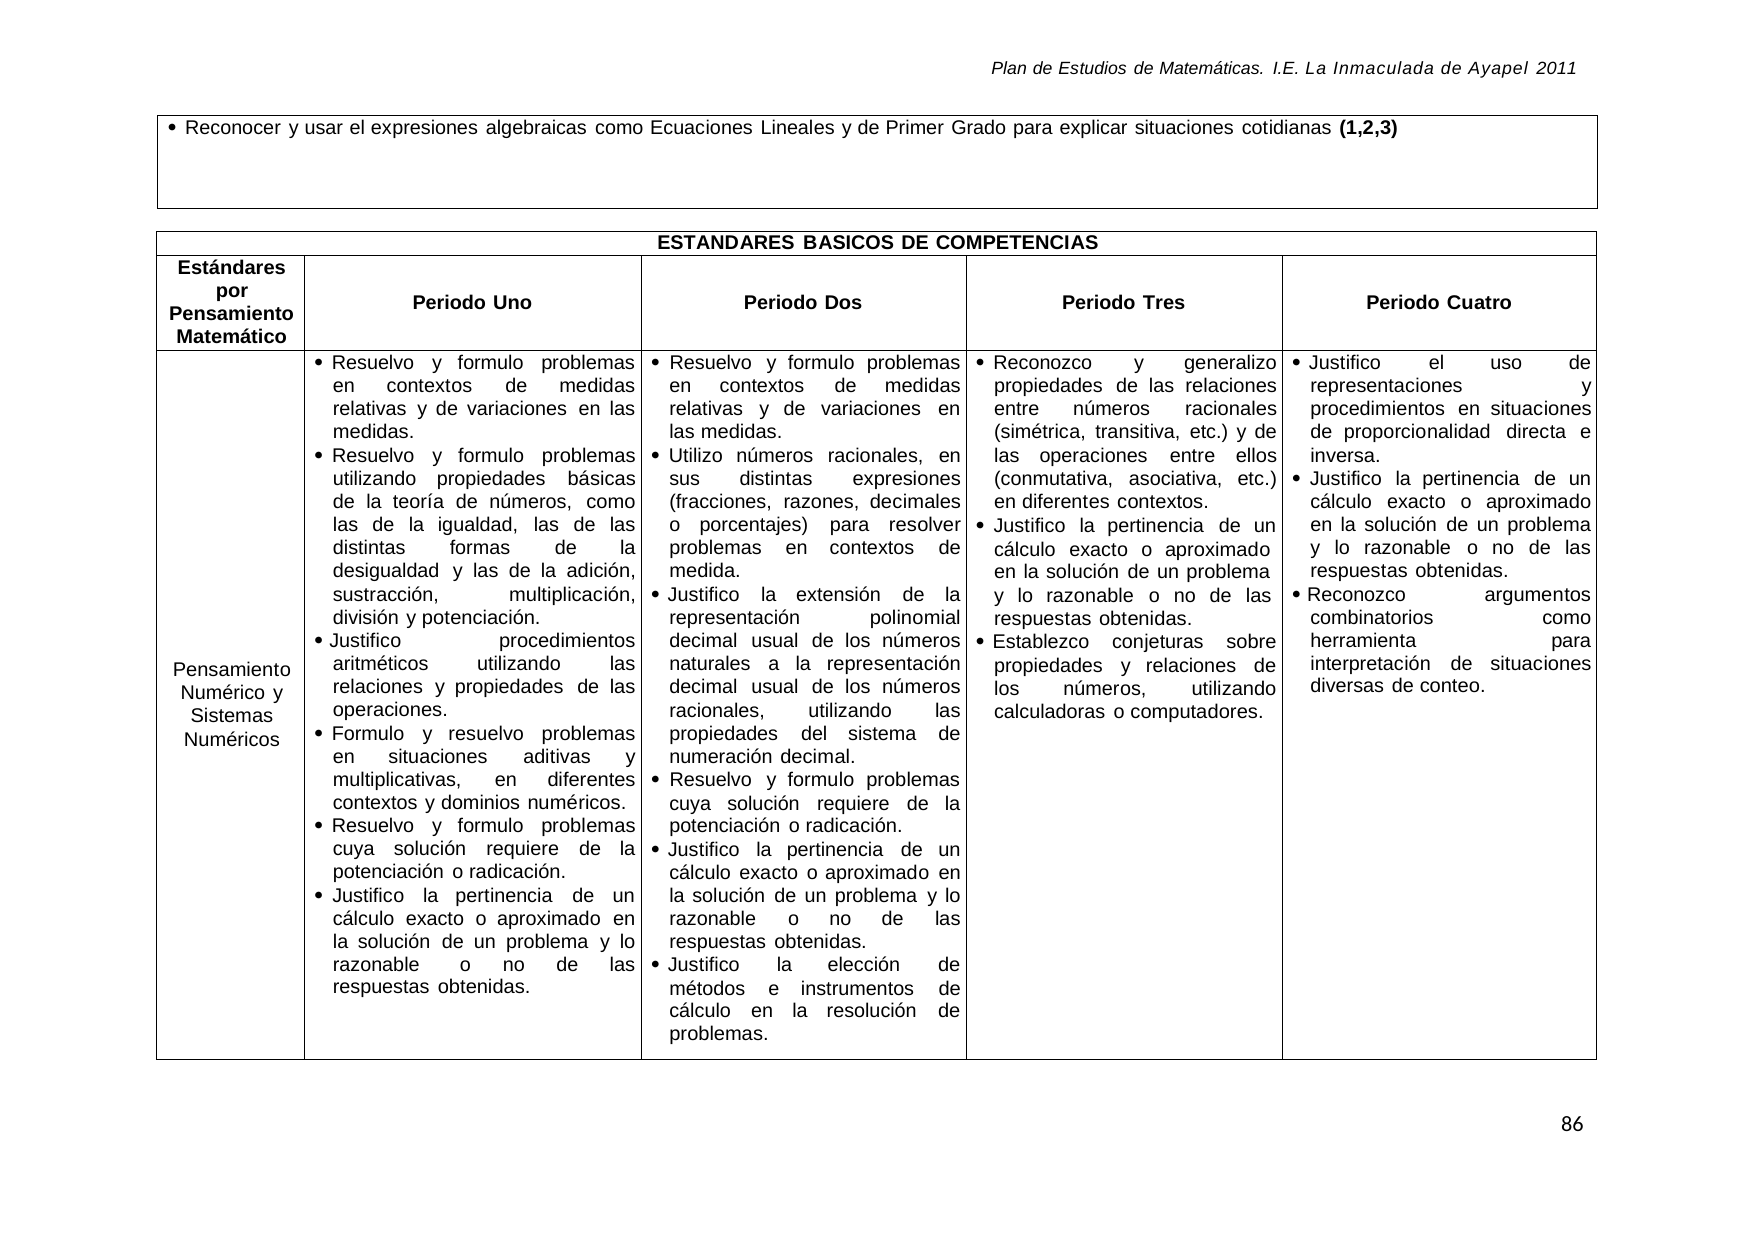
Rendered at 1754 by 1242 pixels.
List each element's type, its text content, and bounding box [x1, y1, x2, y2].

table_cell Periodo Tres [967, 256, 1282, 350]
table_cell Pensamiento Numérico y Sistemas Numéricos [157, 351, 304, 1059]
table_cell  Resuelvo y formulo problemas en contextos de medidas relativas y de variaciones en las medidas.  Resuelvo y formulo problemas utilizando propiedades básicas de la teoría de números, como las de la igualdad, las de las distintas formas de la desigualdad y las de la adición, sustracción, multiplicación, división y potenciación.  Justifico procedimientos aritméticos utilizando las relaciones y propiedades de las operaciones.  Formulo y resuelvo problemas en situaciones aditivas y multiplicativas, en diferentes contextos y dominios numéricos.  Resuelvo y formulo problemas cuya solución requiere de la potenciación o radicación.  Justifico la pertinencia de un cálculo exacto o aproximado en la solución de un problema y lo razonable o no de las respuestas obtenidas. [305, 351, 641, 1059]
table_cell Periodo Cuatro [1283, 256, 1596, 350]
table_cell  Reconozco y generalizo propiedades de las relaciones entre números racionales (simétrica, transitiva, etc.) y de las operaciones entre ellos (conmutativa, asociativa, etc.) en diferentes contextos.  Justifico la pertinencia de un cálculo exacto o aproximado en la solución de un problema y lo razonable o no de las respuestas obtenidas.  Establezco conjeturas sobre propiedades y relaciones de los números, utilizando calculadoras o computadores. [967, 351, 1282, 1059]
table_cell  Justifico el uso de representaciones y procedimientos en situaciones de proporcionalidad directa e inversa.  Justifico la pertinencia de un cálculo exacto o aproximado en la solución de un problema y lo razonable o no de las respuestas obtenidas.  Reconozco argumentos combinatorios como herramienta para interpretación de situaciones diversas de conteo. [1283, 351, 1596, 1059]
table_cell  Resuelvo y formulo problemas en contextos de medidas relativas y de variaciones en las medidas.  Utilizo números racionales, en sus distintas expresiones (fracciones, razones, decimales o porcentajes) para resolver problemas en contextos de medida.  Justifico la extensión de la representación polinomial decimal usual de los números naturales a la representación decimal usual de los números racionales, utilizando las propiedades del sistema de numeración decimal.  Resuelvo y formulo problemas cuya solución requiere de la potenciación o radicación.  Justifico la pertinencia de un cálculo exacto o aproximado en la solución de un problema y lo razonable o no de las respuestas obtenidas.  Justifico la elección de métodos e instrumentos de cálculo en la resolución de problemas. [642, 351, 966, 1059]
table_cell Periodo Uno [305, 256, 641, 350]
table_cell Periodo Dos [642, 256, 966, 350]
text  Reconocer y usar el expresiones algebraicas como Ecuaciones Lineales y de Primer Grado para explicar situaciones cotidianas (1,2,3) [169, 116, 1612, 138]
table_header ESTANDARES BASICOS DE COMPETENCIAS [157, 232, 1596, 255]
table_cell Estándares por Pensamiento Matemático [157, 256, 304, 350]
